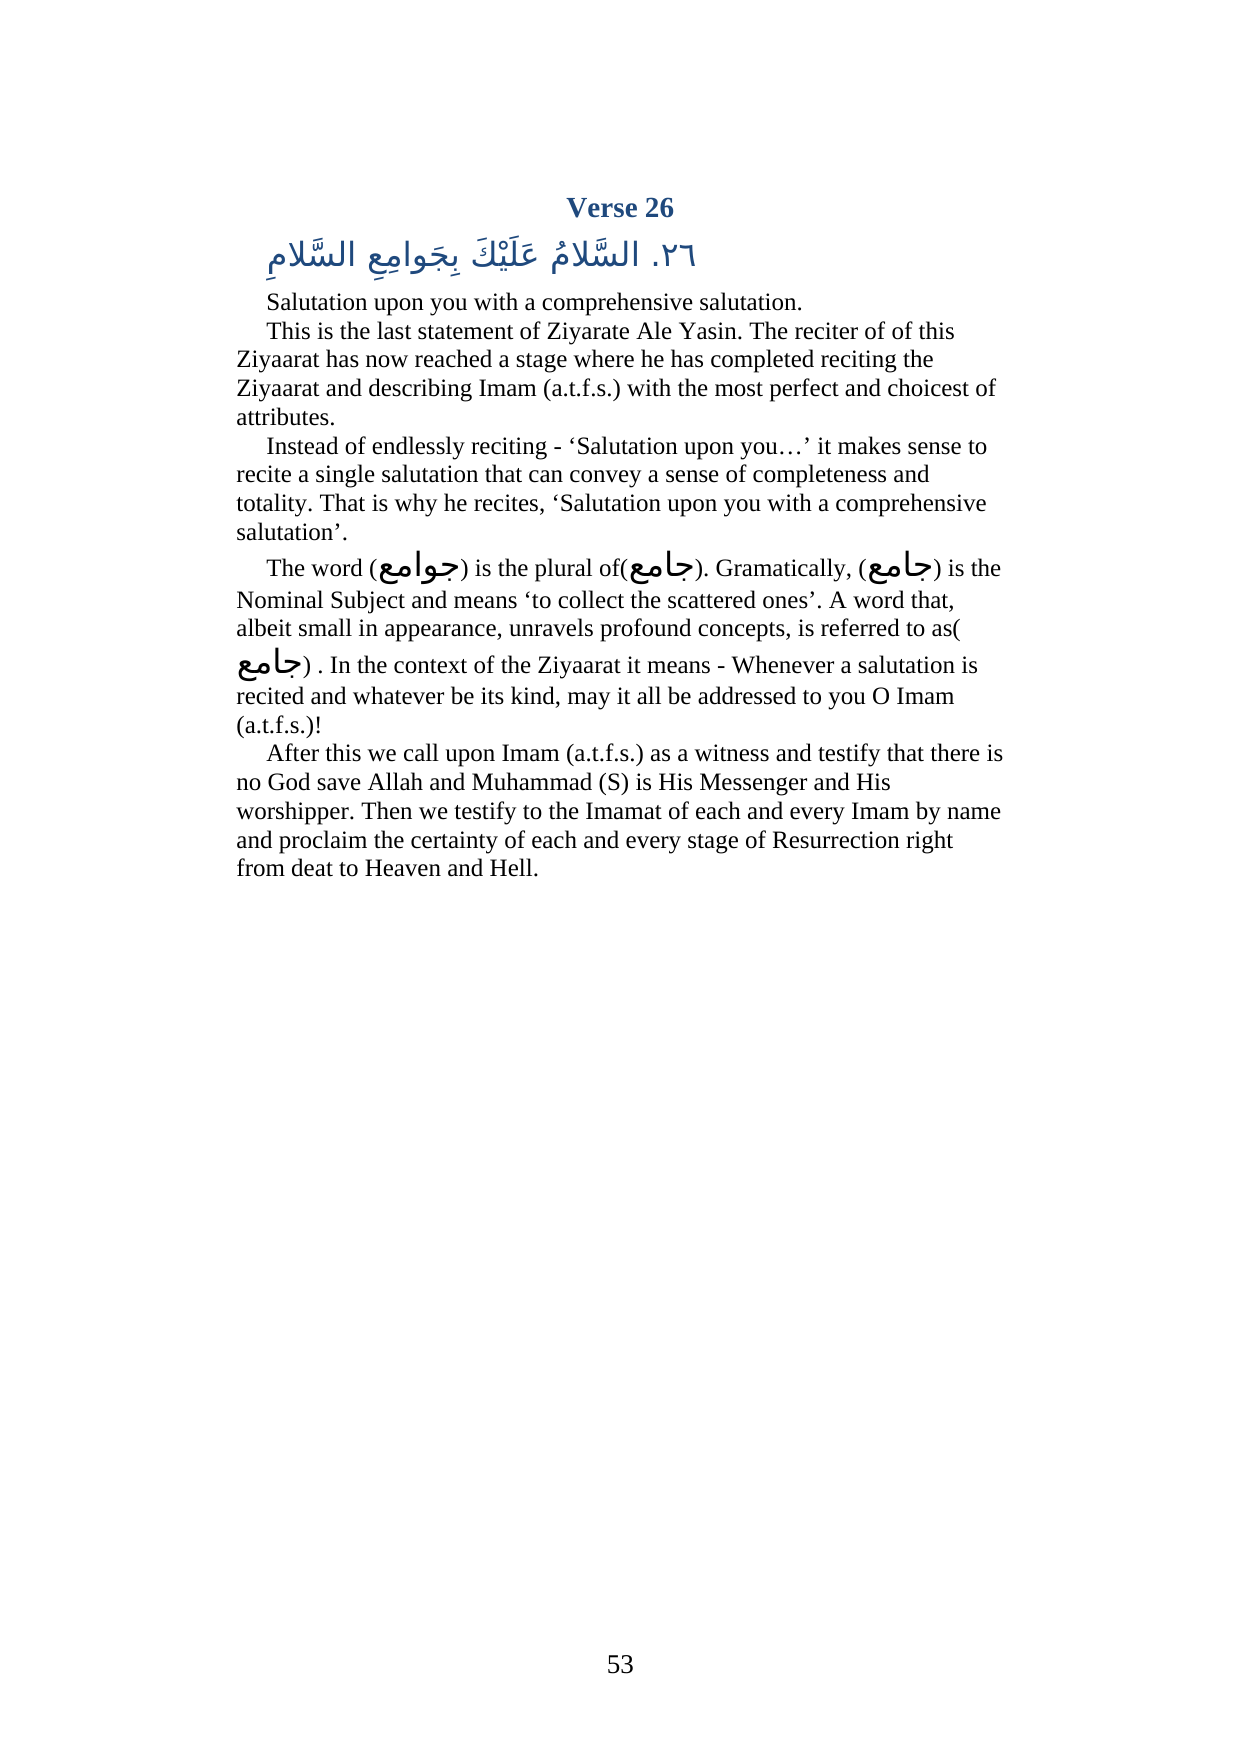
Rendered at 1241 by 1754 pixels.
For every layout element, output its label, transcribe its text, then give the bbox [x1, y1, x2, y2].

subtitle ٢٦. السَّلامُ عَلَيْكَ بِجَوامِعِ السَّلامِ [236, 236, 1004, 274]
subtitle Verse 26 [236, 190, 1004, 223]
text The word (جوامع) is the plural of(جامع). Gramatically, (جامع) is the Nominal Subject and means ‘to collect the scattered ones’. A word that, albeit small in appearance, unravels profound concepts, is referred to as(جامع) . In the context of the Ziyaarat it means - Whenever a salutation is recited and whatever be its kind, may it all be addressed to you O Imam (a.t.f.s.)! [236, 546, 1004, 738]
text Salutation upon you with a comprehensive salutation. [236, 287, 1004, 316]
text After this we call upon Imam (a.t.f.s.) as a witness and testify that there is no God save Allah and Muhammad (S) is His Messenger and His worshipper. Then we testify to the Imamat of each and every Imam by name and proclaim the certainty of each and every stage of Resurrection right from deat to Heaven and Hell. [236, 738, 1004, 882]
text This is the last statement of Ziyarate Ale Yasin. The reciter of of this Ziyaarat has now reached a stage where he has completed reciting the Ziyaarat and describing Imam (a.t.f.s.) with the most perfect and choicest of attributes. [236, 316, 1004, 431]
text Instead of endlessly reciting - ‘Salutation upon you…’ it makes sense to recite a single salutation that can convey a sense of completeness and totality. That is why he recites, ‘Salutation upon you with a comprehensive salutation’. [236, 431, 1004, 546]
